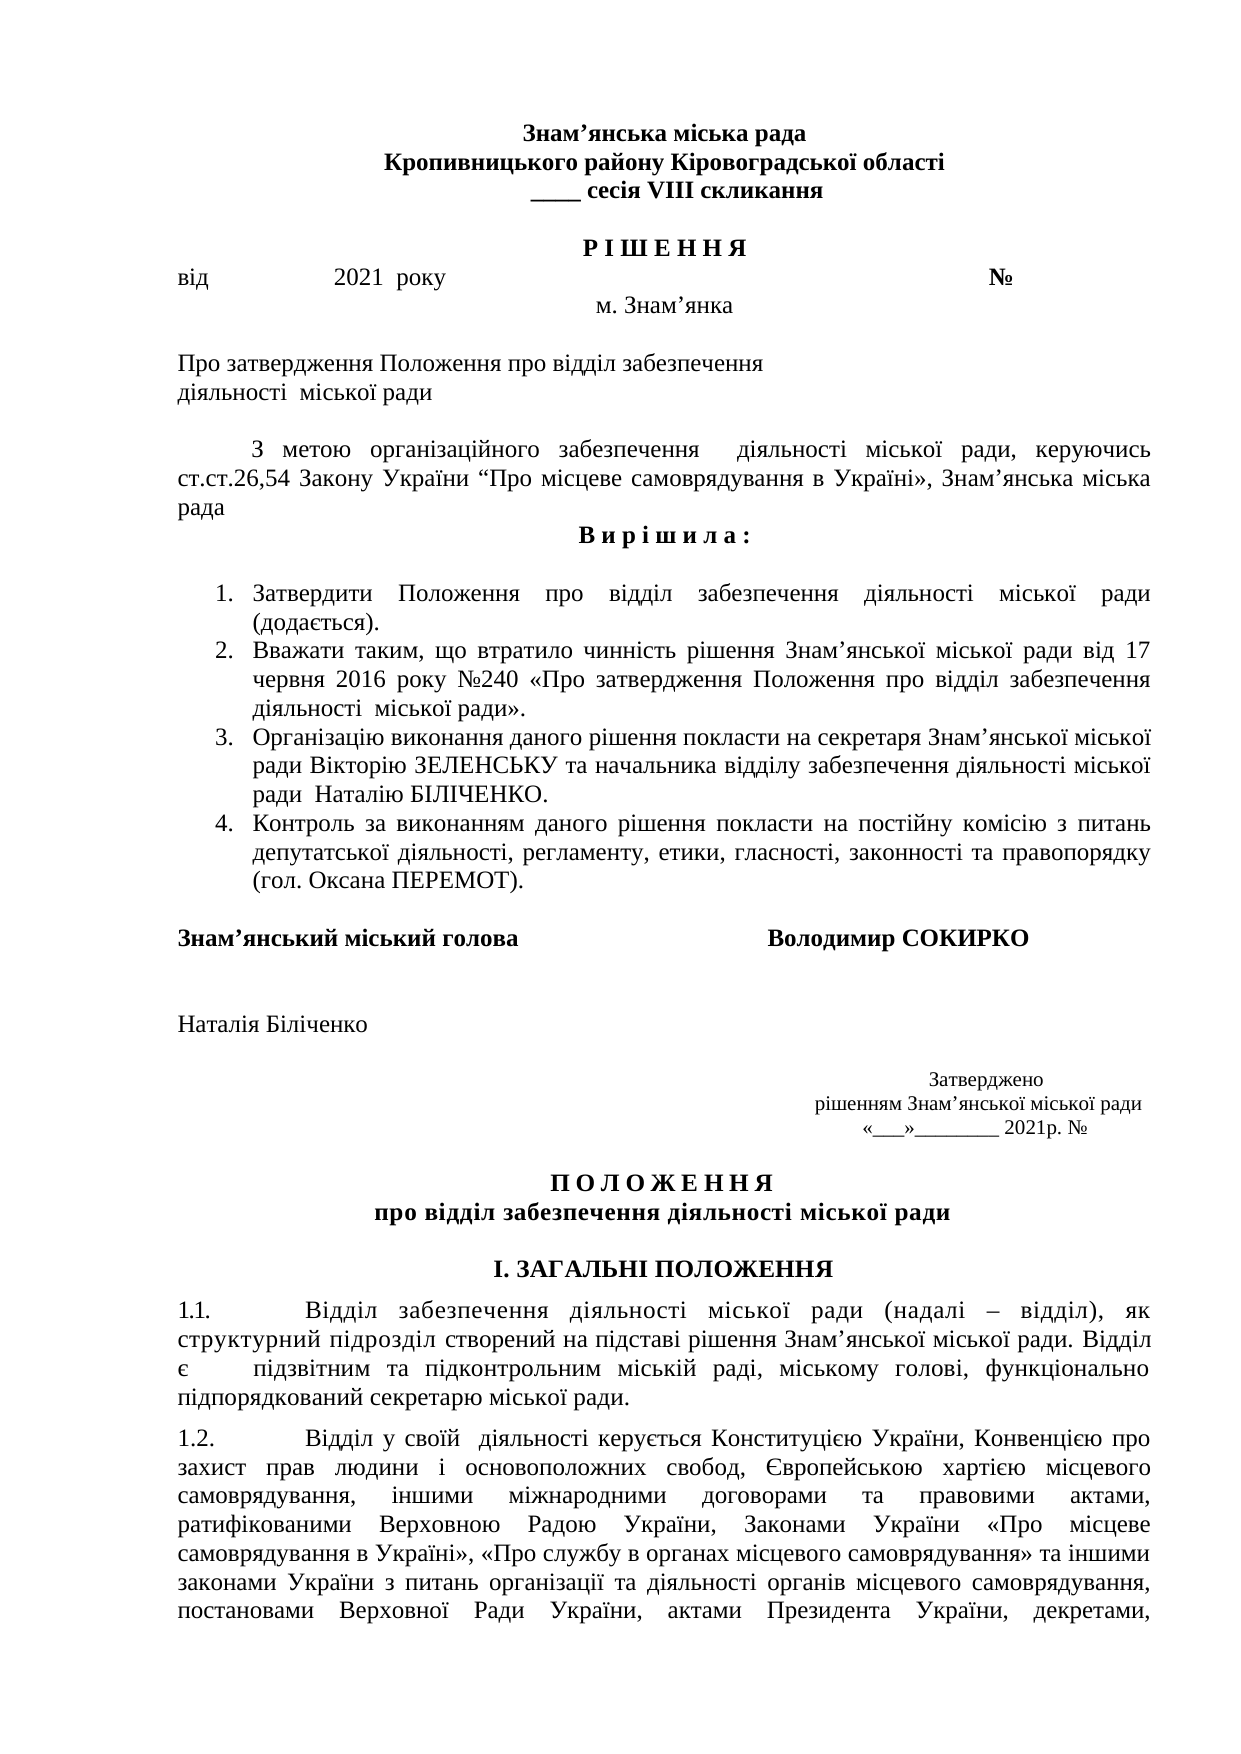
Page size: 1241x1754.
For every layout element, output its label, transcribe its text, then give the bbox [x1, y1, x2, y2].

list Контроль за виконанням даного рішення покласти на постійну комісію з питань депутатської діяльності, регламенту, етики, гласності, законності та правопорядку (гол. Оксана ПЕРЕМОТ). [215, 808, 1152, 894]
text Про затвердження Положення про відділ забезпечення [177, 348, 1152, 377]
title ____ сесія VIII скликання [177, 176, 1152, 204]
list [177, 1423, 1152, 1624]
list Затвердити Положення про відділ забезпечення діяльності міської ради (додається). [215, 578, 1152, 636]
text рішенням Знам’янської міської ради [767, 1091, 1152, 1115]
text від 2021 року № [177, 262, 1152, 291]
text ПОЛОЖЕННЯ [177, 1168, 1146, 1197]
text м. Знам’янка [177, 291, 1152, 319]
text Знам’янський міський голова Володимир СОКИРКО [177, 923, 1152, 952]
text діяльності міської ради [177, 377, 1152, 406]
title Кропивницького району Кіровоградської області [177, 147, 1152, 176]
text Наталія Біліченко [177, 1009, 1152, 1038]
text В и р і ш и л а : [177, 521, 1152, 549]
text Р І Ш Е Н Н Я [177, 233, 1152, 262]
list Організацію виконання даного рішення покласти на секретаря Знам’янської міської ради Вікторію ЗЕЛЕНСЬКУ та начальника відділу забезпечення діяльності міської ради Наталію БІЛІЧЕНКО. [215, 722, 1152, 808]
text про відділ забезпечення діяльності міської ради [177, 1197, 1148, 1225]
list Вважати таким, що втратило чинність рішення Знам’янської міської ради від 17 червня 2016 року №240 «Про затвердження Положення про відділ забезпечення діяльності міської ради». [215, 636, 1152, 722]
text І. ЗАГАЛЬНІ ПОЛОЖЕННЯ [177, 1254, 1149, 1283]
list Відділ забезпечення діяльності міської ради (надалі – відділ), як структурний підрозділ створений на підставі рішення Знам’янської міської ради. Відділ є підзвітним та підконтрольним міській раді, міському голові, функціонально підпорядкований секретарю міської ради. [177, 1295, 1152, 1410]
title Знам’янська міська рада [177, 118, 1152, 147]
text З метою організаційного забезпечення діяльності міської ради, керуючись ст.ст.26,54 Закону України “Про місцеве самоврядування в Україні», Знам’янська міська рада [177, 434, 1152, 521]
text Затверджено [177, 1067, 1152, 1091]
text «___»________ 2021р. № [177, 1115, 1152, 1139]
